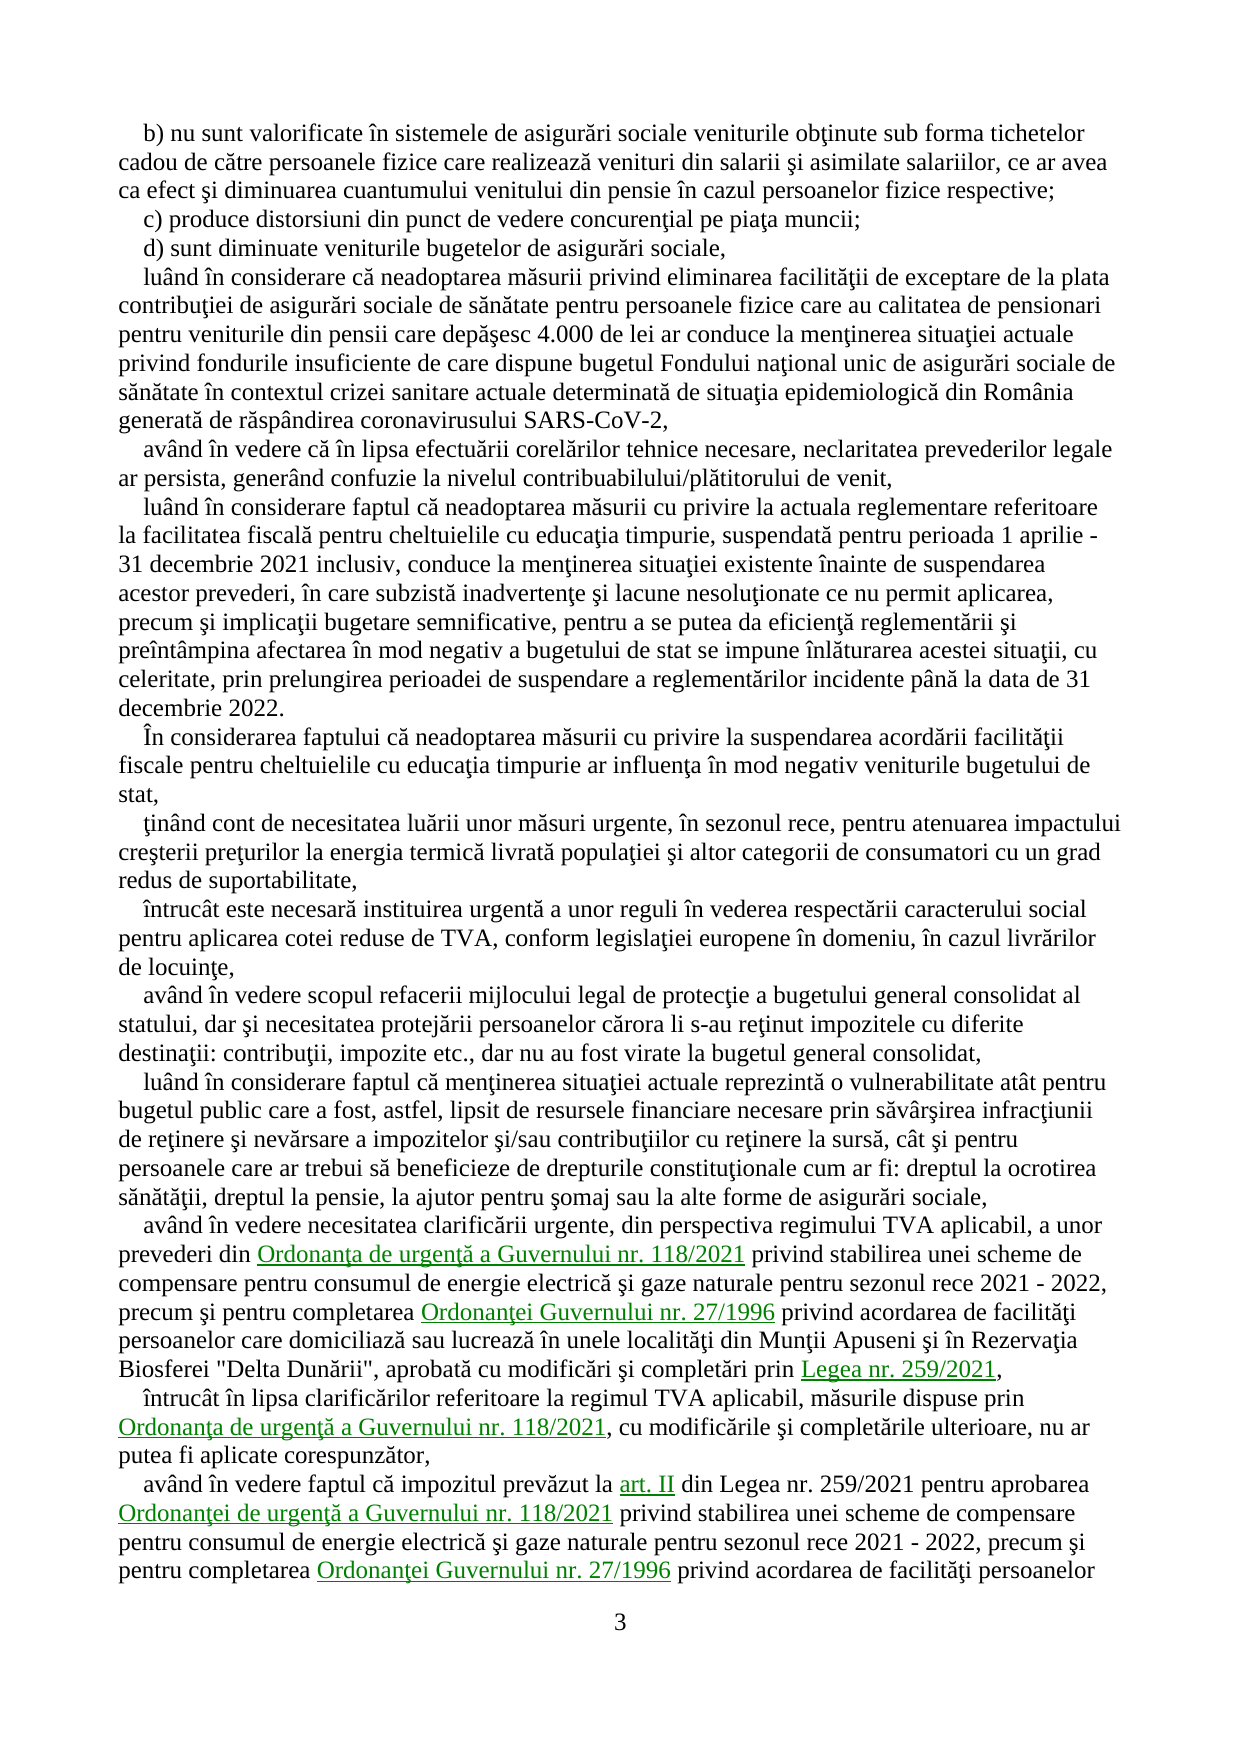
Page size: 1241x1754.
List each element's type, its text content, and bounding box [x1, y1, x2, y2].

text ţinând cont de necesitatea luării unor măsuri urgente, în sezonul rece, pentru atenuarea impactului creşterii preţurilor la energia termică livrată populaţiei şi altor categorii de consumatori cu un grad redus de suportabilitate, [118, 808, 1122, 894]
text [118, 1469, 1122, 1584]
text b) nu sunt valorificate în sistemele de asigurări sociale veniturile obţinute sub forma tichetelor cadou de către persoanele fizice care realizează venituri din salarii şi asimilate salariilor, ce ar avea ca efect şi diminuarea cuantumului venitului din pensie în cazul persoanelor fizice respective; [118, 118, 1122, 204]
text întrucât este necesară instituirea urgentă a unor reguli în vederea respectării caracterului social pentru aplicarea cotei reduse de TVA, conform legislaţiei europene în domeniu, în cazul livrărilor de locuinţe, [118, 894, 1122, 981]
text luând în considerare faptul că menţinerea situaţiei actuale reprezintă o vulnerabilitate atât pentru bugetul public care a fost, astfel, lipsit de resursele financiare necesare prin săvârşirea infracţiunii de reţinere şi nevărsare a impozitelor şi/sau contribuţiilor cu reţinere la sursă, cât şi pentru persoanele care ar trebui să beneficieze de drepturile constituţionale cum ar fi: dreptul la ocrotirea sănătăţii, dreptul la pensie, la ajutor pentru şomaj sau la alte forme de asigurări sociale, [118, 1067, 1122, 1211]
text întrucât în lipsa clarificărilor referitoare la regimul TVA aplicabil, măsurile dispuse prin Ordonanţa de urgenţă a Guvernului nr. 118/2021, cu modificările şi completările ulterioare, nu ar putea fi aplicate corespunzător, [118, 1383, 1122, 1469]
text având în vedere necesitatea clarificării urgente, din perspectiva regimului TVA aplicabil, a unor prevederi din Ordonanţa de urgenţă a Guvernului nr. 118/2021 privind stabilirea unei scheme de compensare pentru consumul de energie electrică şi gaze naturale pentru sezonul rece 2021 - 2022, precum şi pentru completarea Ordonanţei Guvernului nr. 27/1996 privind acordarea de facilităţi persoanelor care domiciliază sau lucrează în unele localităţi din Munţii Apuseni şi în Rezervaţia Biosferei "Delta Dunării", aprobată cu modificări şi completări prin Legea nr. 259/2021, [118, 1211, 1122, 1383]
text având în vedere scopul refacerii mijlocului legal de protecţie a bugetului general consolidat al statului, dar şi necesitatea protejării persoanelor cărora li s-au reţinut impozitele cu diferite destinaţii: contribuţii, impozite etc., dar nu au fost virate la bugetul general consolidat, [118, 981, 1122, 1067]
text luând în considerare că neadoptarea măsurii privind eliminarea facilităţii de exceptare de la plata contribuţiei de asigurări sociale de sănătate pentru persoanele fizice care au calitatea de pensionari pentru veniturile din pensii care depăşesc 4.000 de lei ar conduce la menţinerea situaţiei actuale privind fondurile insuficiente de care dispune bugetul Fondului naţional unic de asigurări sociale de sănătate în contextul crizei sanitare actuale determinată de situaţia epidemiologică din România generată de răspândirea coronavirusului SARS-CoV-2, [118, 262, 1122, 434]
text c) produce distorsiuni din punct de vedere concurenţial pe piaţa muncii; [118, 204, 1122, 233]
text având în vedere că în lipsa efectuării corelărilor tehnice necesare, neclaritatea prevederilor legale ar persista, generând confuzie la nivelul contribuabilului/plătitorului de venit, [118, 434, 1122, 492]
text În considerarea faptului că neadoptarea măsurii cu privire la suspendarea acordării facilităţii fiscale pentru cheltuielile cu educaţia timpurie ar influenţa în mod negativ veniturile bugetului de stat, [118, 722, 1122, 808]
text luând în considerare faptul că neadoptarea măsurii cu privire la actuala reglementare referitoare la facilitatea fiscală pentru cheltuielile cu educaţia timpurie, suspendată pentru perioada 1 aprilie - 31 decembrie 2021 inclusiv, conduce la menţinerea situaţiei existente înainte de suspendarea acestor prevederi, în care subzistă inadvertenţe şi lacune nesoluţionate ce nu permit aplicarea, precum şi implicaţii bugetare semnificative, pentru a se putea da eficienţă reglementării şi preîntâmpina afectarea în mod negativ a bugetului de stat se impune înlăturarea acestei situaţii, cu celeritate, prin prelungirea perioadei de suspendare a reglementărilor incidente până la data de 31 decembrie 2022. [118, 492, 1122, 722]
text d) sunt diminuate veniturile bugetelor de asigurări sociale, [118, 233, 1122, 262]
